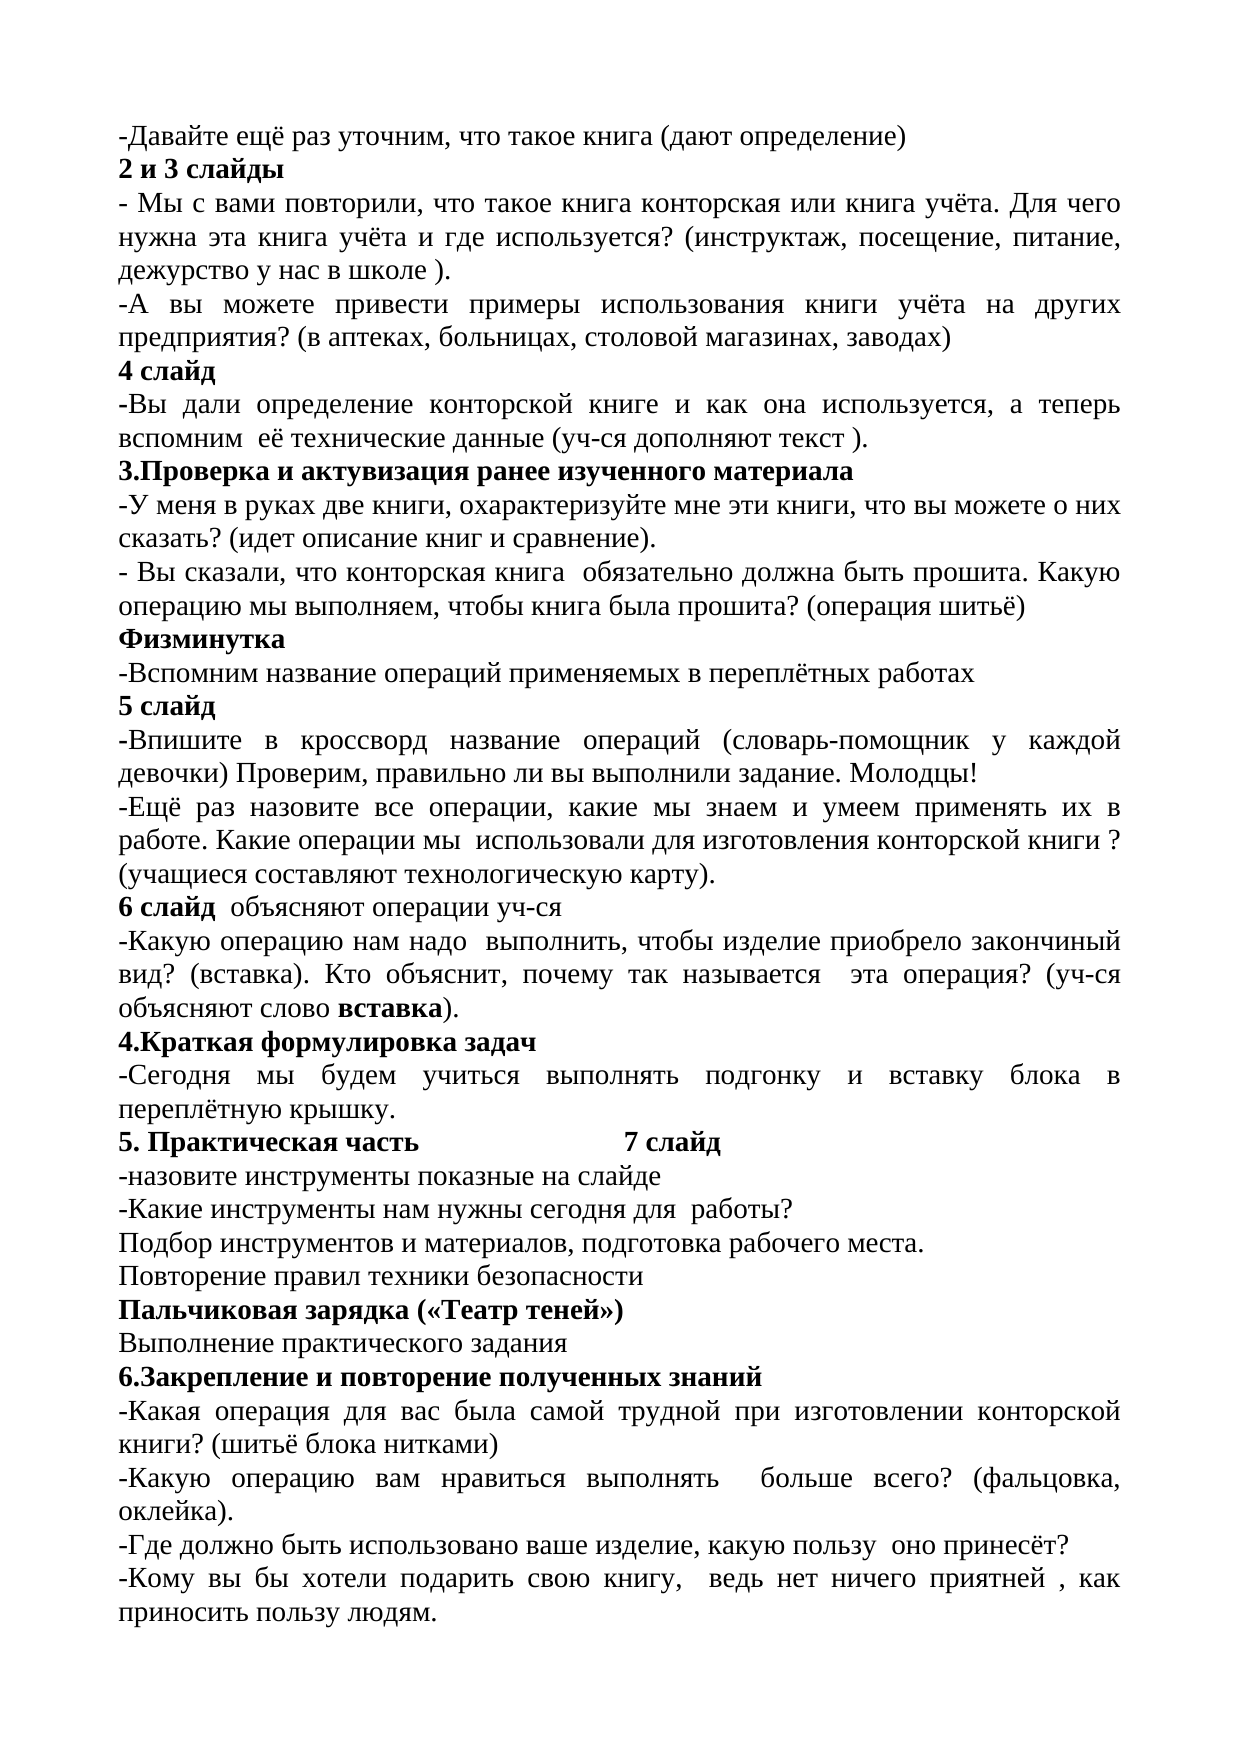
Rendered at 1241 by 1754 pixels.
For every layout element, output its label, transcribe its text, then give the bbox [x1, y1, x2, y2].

text -Какая операция для вас была самой трудной при изготовлении конторской книги? (шитьё блока нитками) [118, 1393, 1122, 1460]
text -Кому вы бы хотели подарить свою книгу, ведь нет ничего приятней , как приносить пользу людям. [118, 1560, 1122, 1627]
text 4 слайд [118, 353, 1122, 386]
text -У меня в руках две книги, охарактеризуйте мне эти книги, что вы можете о них сказать? (идет описание книг и сравнение). [118, 487, 1122, 554]
text - Мы с вами повторили, что такое книга конторская или книга учёта. Для чего нужна эта книга учёта и где используется? (инструктаж, посещение, питание, дежурство у нас в школе ). [118, 185, 1122, 286]
text Повторение правил техники безопасности [118, 1258, 1122, 1292]
text 4.Краткая формулировка задач [118, 1024, 1122, 1057]
text -Какие инструменты нам нужны сегодня для работы? [118, 1191, 1122, 1225]
text Выполнение практического задания [118, 1326, 1122, 1359]
text -Какую операцию нам надо выполнить, чтобы изделие приобрело закончиный вид? (вставка). Кто объяснит, почему так называется эта операция? (уч-ся объясняют слово вставка). [118, 923, 1122, 1024]
text Подбор инструментов и материалов, подготовка рабочего места. [118, 1225, 1122, 1258]
text - Вы сказали, что конторская книга обязательно должна быть прошита. Какую операцию мы выполняем, чтобы книга была прошита? (операция шитьё) [118, 554, 1122, 621]
text -Давайте ещё раз уточним, что такое книга (дают определение) [118, 118, 1122, 152]
text -Вспомним название операций применяемых в переплётных работах [118, 655, 1122, 688]
text -А вы можете привести примеры использования книги учёта на других предприятия? (в аптеках, больницах, столовой магазинах, заводах) [118, 286, 1122, 353]
text 2 и 3 слайды [118, 152, 1122, 185]
text -Впишите в кроссворд название операций (словарь-помощник у каждой девочки) Проверим, правильно ли вы выполнили задание. Молодцы! [118, 722, 1122, 789]
text 5. Практическая часть 7 слайд [118, 1124, 1122, 1158]
text -назовите инструменты показные на слайде [118, 1158, 1122, 1191]
text -Сегодня мы будем учиться выполнять подгонку и вставку блока в переплётную крышку. [118, 1057, 1122, 1124]
text Пальчиковая зарядка («Театр теней») [118, 1292, 1122, 1326]
text Физминутка [118, 621, 1122, 655]
text -Где должно быть использовано ваше изделие, какую пользу оно принесёт? [118, 1527, 1122, 1560]
text -Какую операцию вам нравиться выполнять больше всего? (фальцовка, оклейка). [118, 1460, 1122, 1527]
text 3.Проверка и актувизация ранее изученного материала [118, 453, 1122, 487]
text -Ещё раз назовите все операции, какие мы знаем и умеем применять их в работе. Какие операции мы использовали для изготовления конторской книги ? (учащиеся составляют технологическую карту). [118, 789, 1122, 889]
text 6 слайд объясняют операции уч-ся [118, 889, 1122, 923]
text 6.Закрепление и повторение полученных знаний [118, 1359, 1122, 1393]
text 5 слайд [118, 688, 1122, 722]
text -Вы дали определение конторской книге и как она используется, а теперь вспомним её технические данные (уч-ся дополняют текст ). [118, 386, 1122, 453]
